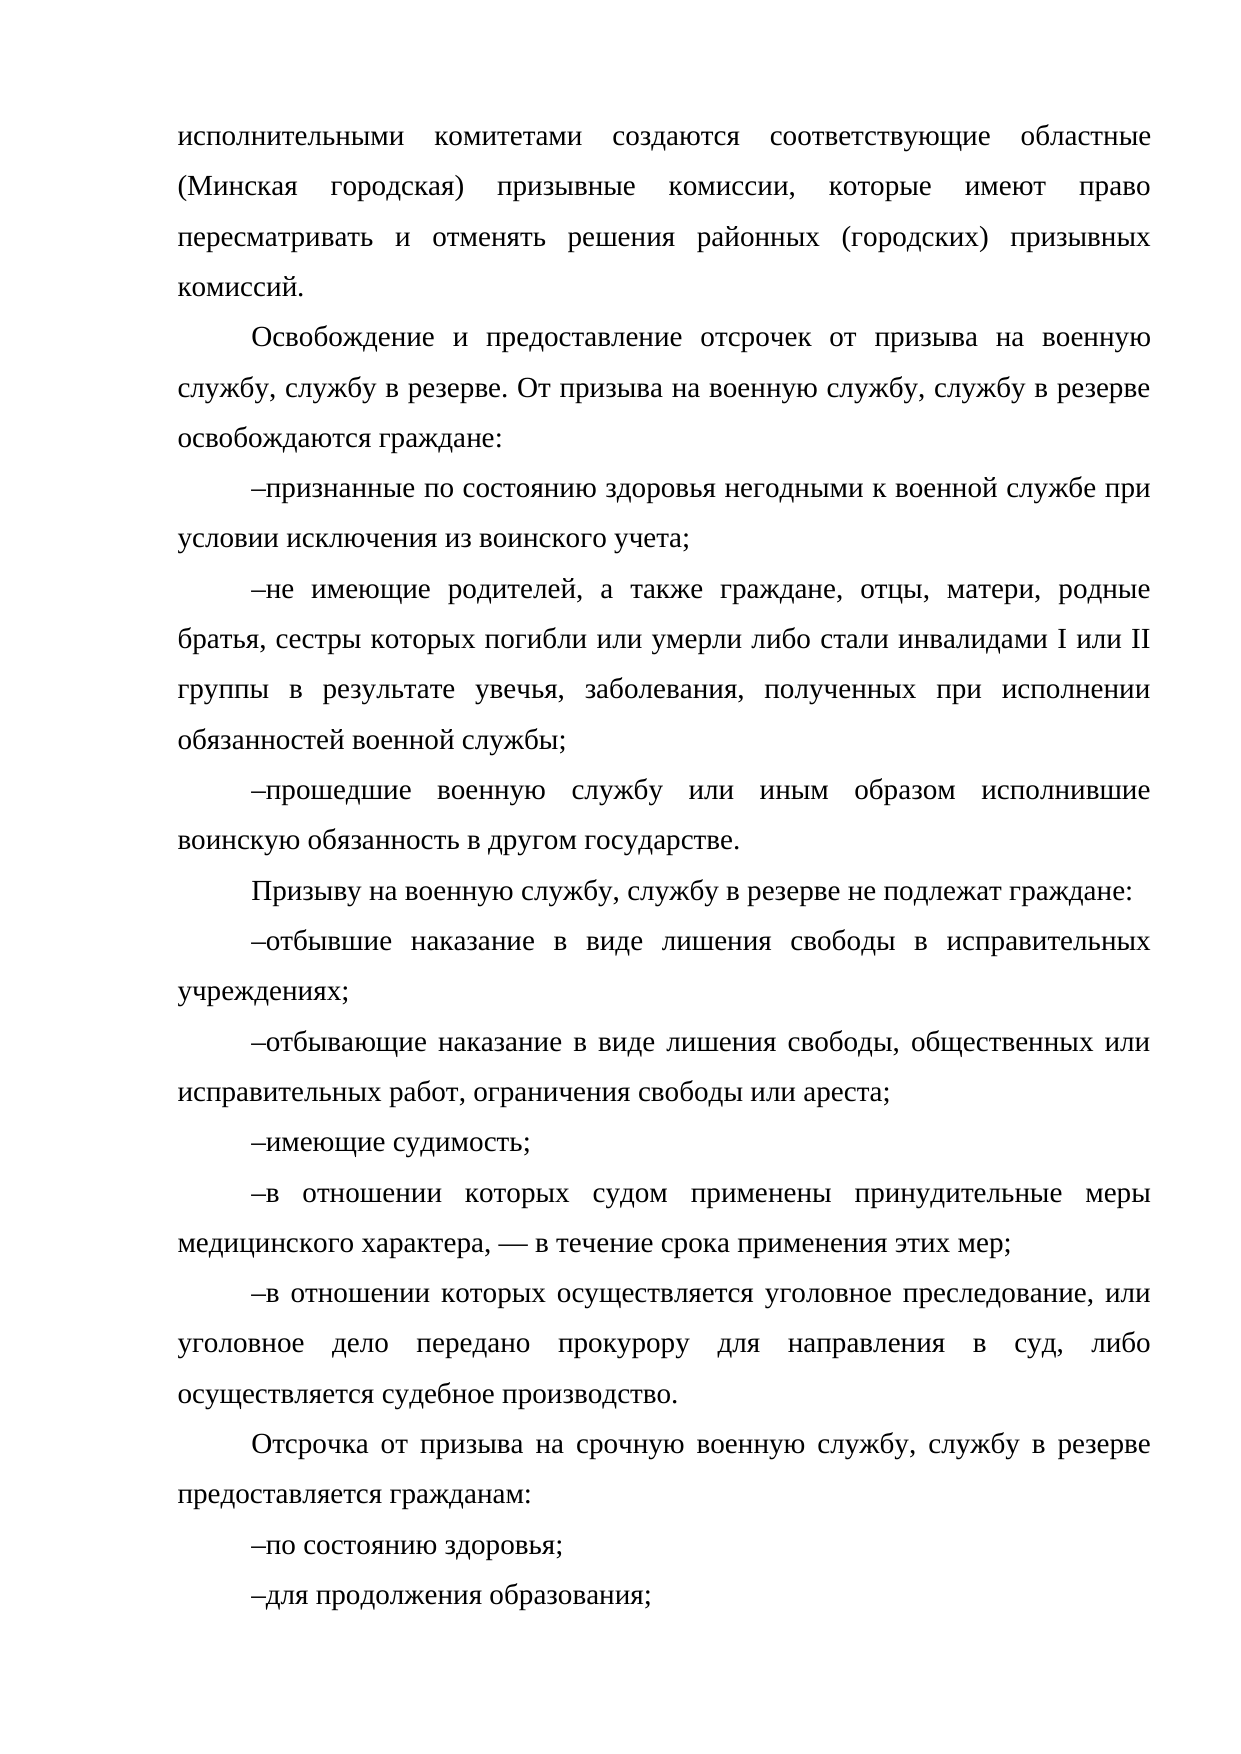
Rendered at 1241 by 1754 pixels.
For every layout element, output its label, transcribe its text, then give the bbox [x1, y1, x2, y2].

text Освобождение и предоставление отсрочек от призыва на военную службу, службу в резерве. От призыва на военную службу, службу в резерве освобождаются граждане: [177, 319, 1152, 453]
text –в отношении которых осуществляется уголовное преследование, или уголовное дело передано прокурору для направления в суд, либо осуществляется судебное производство. [177, 1275, 1152, 1409]
text –признанные по состоянию здоровья негодными к военной службе при условии исключения из воинского учета; [177, 470, 1152, 554]
text –имеющие судимость; [177, 1124, 1152, 1158]
text –отбывающие наказание в виде лишения свободы, общественных или исправительных работ, ограничения свободы или ареста; [177, 1024, 1152, 1108]
text –прошедшие военную службу или иным образом исполнившие воинскую обязанность в другом государстве. [177, 772, 1152, 856]
text Призыву на военную службу, службу в резерве не подлежат граждане: [177, 873, 1152, 906]
text –в отношении которых судом применены принудительные меры медицинского характера, — в течение срока применения этих мер; [177, 1175, 1152, 1258]
text –отбывшие наказание в виде лишения свободы в исправительных учреждениях; [177, 923, 1152, 1007]
text –не имеющие родителей, а также граждане, отцы, матери, родные братья, сестры которых погибли или умерли либо стали инвалидами I или II группы в результате увечья, заболевания, полученных при исполнении обязанностей военной службы; [177, 571, 1152, 755]
text –для продолжения образования; [177, 1577, 1152, 1611]
text Отсрочка от призыва на срочную военную службу, службу в резерве предоставляется гражданам: [177, 1426, 1152, 1510]
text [177, 118, 1152, 303]
text –по состоянию здоровья; [177, 1527, 1152, 1560]
